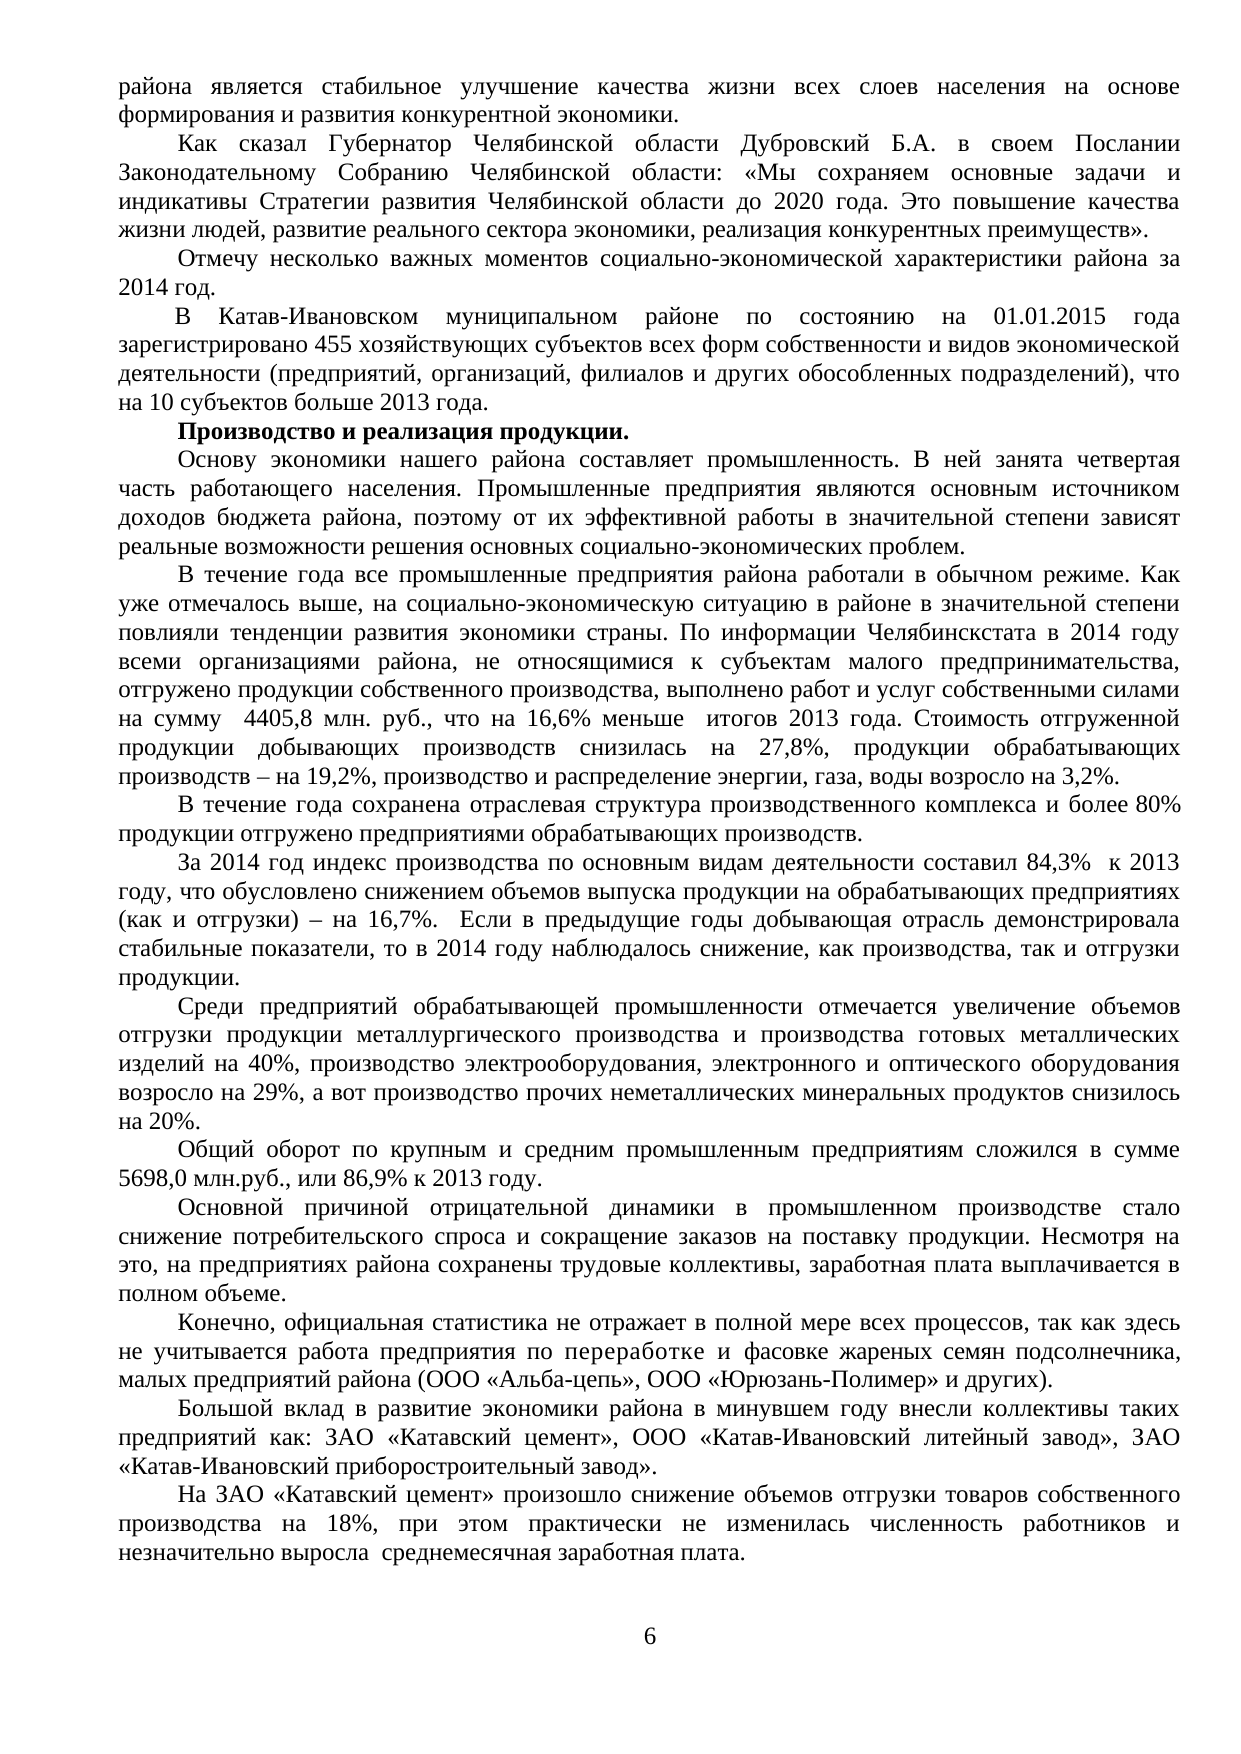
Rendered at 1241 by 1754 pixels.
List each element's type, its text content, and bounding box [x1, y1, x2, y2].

list В течение года все промышленные предприятия района работали в обычном режиме. Как уже отмечалось выше, на социально-экономическую ситуацию в районе в значительной степени повлияли тенденции развития экономики страны. По информации Челябинскстата в 2014 году всеми организациями района, не относящимися к субъектам малого предпринимательства, отгружено продукции собственного производства, выполнено работ и услуг собственными силами на сумму 4405,8 млн. руб., что на 16,6% меньше итогов 2013 года. Стоимость отгруженной продукции добывающих производств снизилась на 27,8%, продукции обрабатывающих производств – на 19,2%, производство и распределение энергии, газа, воды возросло на 3,2%. [118, 559, 1181, 789]
text За 2014 год индекс производства по основным видам деятельности составил 84,3% к 2013 году, что обусловлено снижением объемов выпуска продукции на обрабатывающих предприятиях (как и отгрузки) – на 16,7%. Если в предыдущие годы добывающая отрасль демонстрировала стабильные показатели, то в 2014 году наблюдалось снижение, как производства, так и отгрузки продукции. [118, 847, 1181, 991]
text Конечно, официальная статистика не отражает в полной мере всех процессов, так как здесь не учитывается работа предприятия по переработке и фасовке жареных семян подсолнечника, малых предприятий района (ООО «Альба-цепь», ООО «Юрюзань-Полимер» и других). [118, 1307, 1181, 1393]
text Основной причиной отрицательной динамики в промышленном производстве стало снижение потребительского спроса и сокращение заказов на поставку продукции. Несмотря на это, на предприятиях района сохранены трудовые коллективы, заработная плата выплачивается в полном объеме. [118, 1192, 1181, 1307]
text Среди предприятий обрабатывающей промышленности отмечается увеличение объемов отгрузки продукции металлургического производства и производства готовых металлических изделий на 40%, производство электрооборудования, электронного и оптического оборудования возросло на 29%, а вот производство прочих неметаллических минеральных продуктов снизилось на 20%. [118, 991, 1181, 1134]
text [118, 71, 1181, 128]
text Общий оборот по крупным и средним промышленным предприятиям сложился в сумме 5698,0 млн.руб., или 86,9% к 2013 году. [118, 1134, 1181, 1192]
text На ЗАО «Катавский цемент» произошло снижение объемов отгрузки товаров собственного производства на 18%, при этом практически не изменилась численность работников и незначительно выросла среднемесячная заработная плата. [118, 1479, 1181, 1566]
list Основу экономики нашего района составляет промышленность. В ней занята четвертая часть работающего населения. Промышленные предприятия являются основным источником доходов бюджета района, поэтому от их эффективной работы в значительной степени зависят реальные возможности решения основных социально-экономических проблем. [118, 444, 1181, 559]
text Большой вклад в развитие экономики района в минувшем году внесли коллективы таких предприятий как: ЗАО «Катавский цемент», ООО «Катав-Ивановский литейный завод», ЗАО «Катав-Ивановский приборостроительный завод». [118, 1393, 1181, 1479]
text Отмечу несколько важных моментов социально-экономической характеристики района за 2014 год. [118, 243, 1181, 301]
list В течение года сохранена отраслевая структура производственного комплекса и более 80% продукции отгружено предприятиями обрабатывающих производств. [118, 789, 1181, 847]
text Как сказал Губернатор Челябинской области Дубровский Б.А. в своем Послании Законодательному Собранию Челябинской области: «Мы сохраняем основные задачи и индикативы Стратегии развития Челябинской области до 2020 года. Это повышение качества жизни людей, развитие реального сектора экономики, реализация конкурентных преимуществ». [118, 128, 1181, 243]
text Производство и реализация продукции. [118, 416, 1181, 444]
text В Катав-Ивановском муниципальном районе по состоянию на 01.01.2015 года зарегистрировано 455 хозяйствующих субъектов всех форм собственности и видов экономической деятельности (предприятий, организаций, филиалов и других обособленных подразделений), что на 10 субъектов больше 2013 года. [118, 301, 1181, 416]
